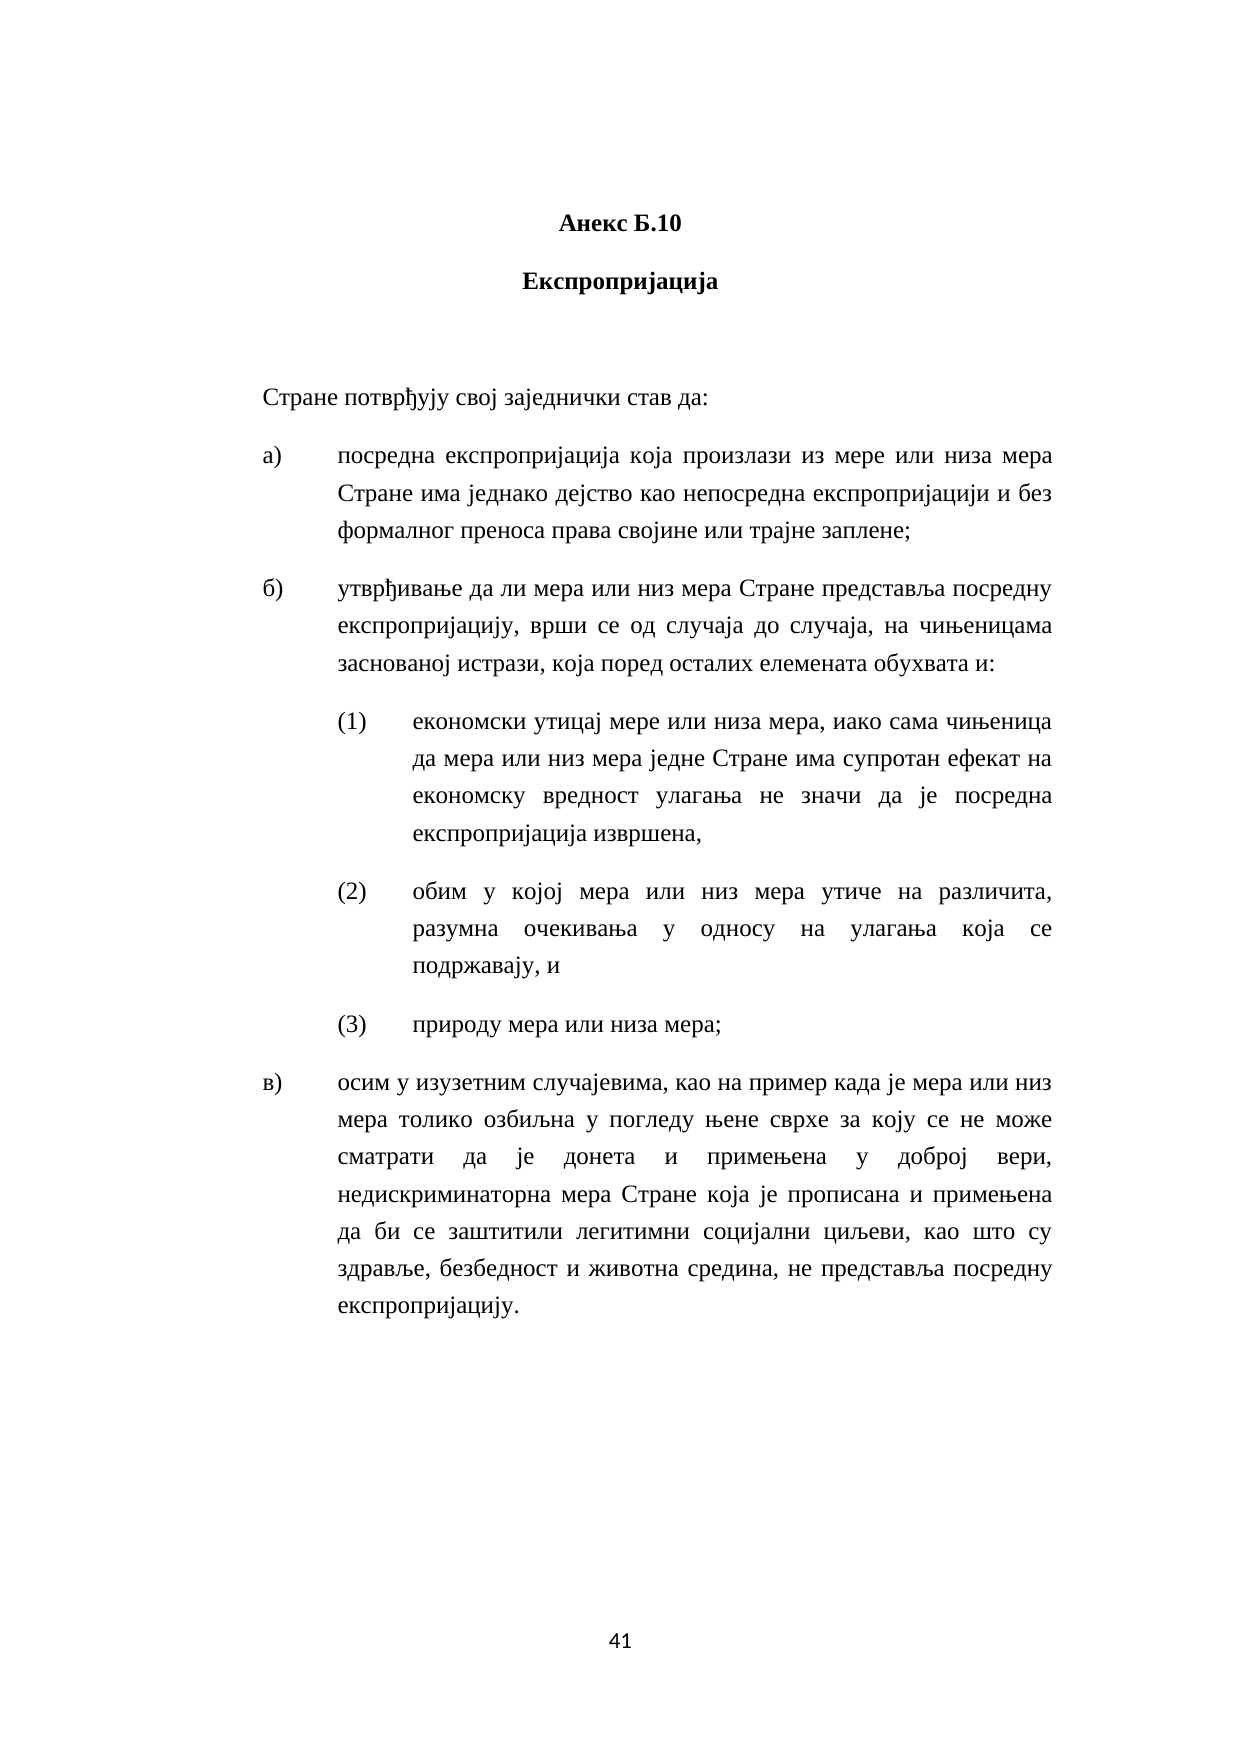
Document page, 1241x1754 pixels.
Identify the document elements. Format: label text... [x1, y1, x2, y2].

text (3) природу мера или низа мера; [337, 1009, 1053, 1037]
text в) осим у изузетним случајевима, као на пример када је мера или низ мера толико озбиљна у погледу њене сврхе за коју се не може сматрати да је донета и примењена у доброј вери, недискриминаторна мера Стране која је прописана и примењена да би се заштитили легитимни социјални циљеви, као што су здравље, безбедност и животна средина, не представља посредну експропријацију. [262, 1067, 1053, 1319]
text (1) економски утицај мере или низа мера, иако сама чињеница да мера или низ мера једне Стране има супротан ефекат на економску вредност улагања не значи да је посредна експропријација извршена, [337, 706, 1053, 847]
text б) утврђивање да ли мера или низ мера Стране представља посредну експропријацију, врши се од случаја до случаја, на чињеницама заснованој истрази, која поред осталих елемената обухвата и: [262, 573, 1053, 677]
text Анекс Б.10 [187, 208, 1053, 237]
text Експропријација [187, 266, 1053, 295]
text (2) обим у којој мера или низ мера утиче на различита, разумна очекивања у односу на улагања која се подржавају, и [337, 876, 1053, 979]
text Стране потврђују свој заједнички став да: [187, 382, 1053, 411]
text а) посредна експропријација која произлази из мере или низа мера Стране има једнако дејство као непосредна експропријацији и без формалног преноса права својине или трајне заплене; [262, 441, 1053, 544]
